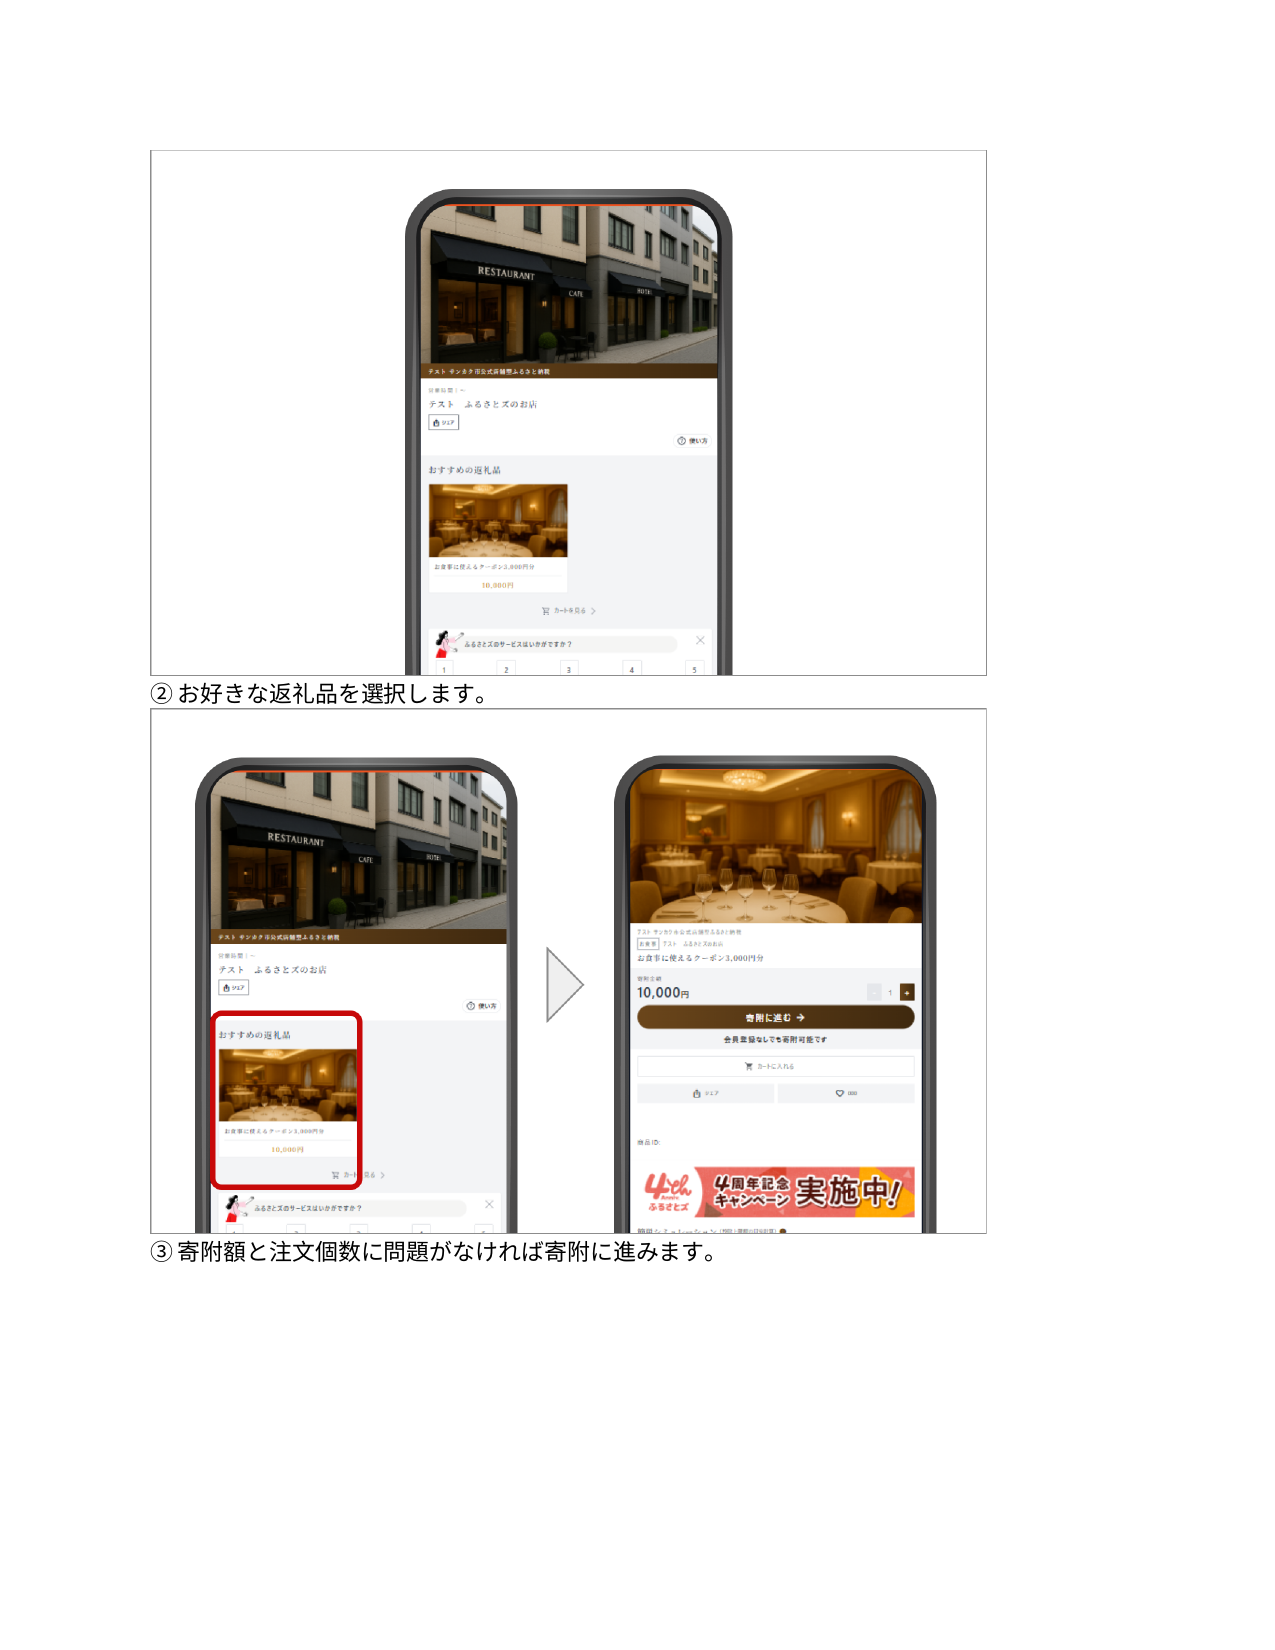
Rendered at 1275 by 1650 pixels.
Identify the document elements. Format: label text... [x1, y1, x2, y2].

picture [150, 150, 987, 676]
picture [150, 708, 987, 1234]
text ③寄附額と注文個数に問題がなければ寄附に進みます。 [150, 1234, 1125, 1267]
text ②お好きな返礼品を選択します。 [150, 676, 1125, 709]
